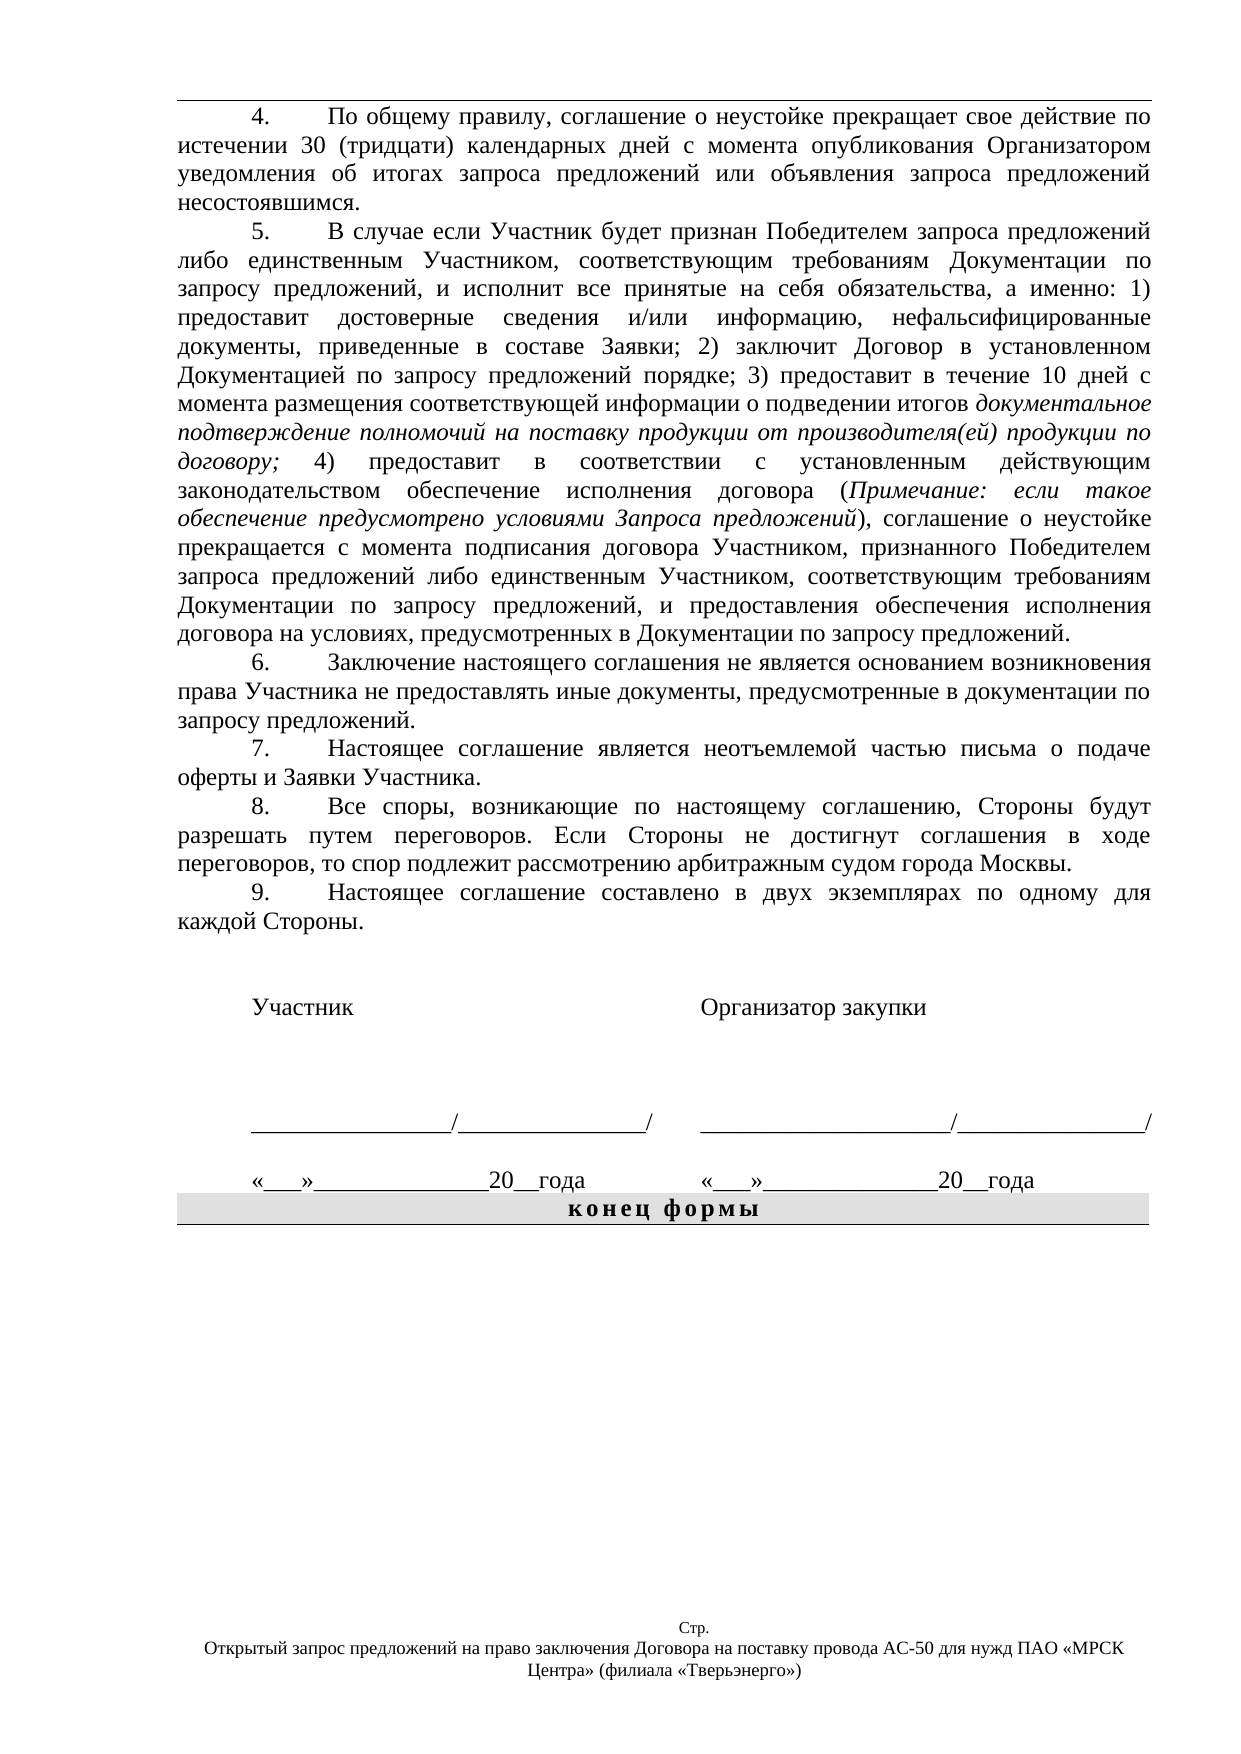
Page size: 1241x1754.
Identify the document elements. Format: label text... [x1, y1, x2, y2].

list По общему правилу, соглашение о неустойке прекращает свое действие по истечении 30 (тридцати) календарных дней с момента опубликования Организатором уведомления об итогах запроса предложений или объявления запроса предложений несостоявшимся. [177, 101, 1152, 216]
text конец формы [177, 1193, 1149, 1224]
list В случае если Участник будет признан Победителем запроса предложений либо единственным Участником, соответствующим требованиям Документации по запросу предложений, и исполнит все принятые на себя обязательства, а именно: 1) предоставит достоверные сведения и/или информацию, нефальсифицированные документы, приведенные в составе Заявки; 2) заключит Договор в установленном Документацией по запросу предложений порядке; 3) предоставит в течение 10 дней с момента размещения соответствующей информации о подведении итогов документальное подтверждение полномочий на поставку продукции от производителя(ей) продукции по договору; 4) предоставит в соответствии с установленным действующим законодательством обеспечение исполнения договора (Примечание: если такое обеспечение предусмотрено условиями Запроса предложений), соглашение о неустойке прекращается с момента подписания договора Участником, признанного Победителем запроса предложений либо единственным Участником, соответствующим требованиям Документации по запросу предложений, и предоставления обеспечения исполнения договора на условиях, предусмотренных в Документации по запросу предложений. [177, 216, 1152, 647]
table_header Участник [240, 992, 689, 1021]
table_cell ____________________/_______________/ «___»______________20__года [689, 1021, 1163, 1193]
list Настоящее соглашение является неотъемлемой частью письма о подаче оферты и Заявки Участника. [177, 733, 1152, 791]
list Заключение настоящего соглашения не является основанием возникновения права Участника не предоставлять иные документы, предусмотренные в документации по запросу предложений. [177, 647, 1152, 733]
list Все споры, возникающие по настоящему соглашению, Стороны будут разрешать путем переговоров. Если Стороны не достигнут соглашения в ходе переговоров, то спор подлежит рассмотрению арбитражным судом города Москвы. [177, 791, 1152, 877]
table_cell ________________/_______________/ «___»______________20__года [240, 1021, 689, 1193]
table_header Организатор закупки [689, 992, 1163, 1021]
list Настоящее соглашение составлено в двух экземплярах по одному для каждой Стороны. [177, 877, 1152, 935]
